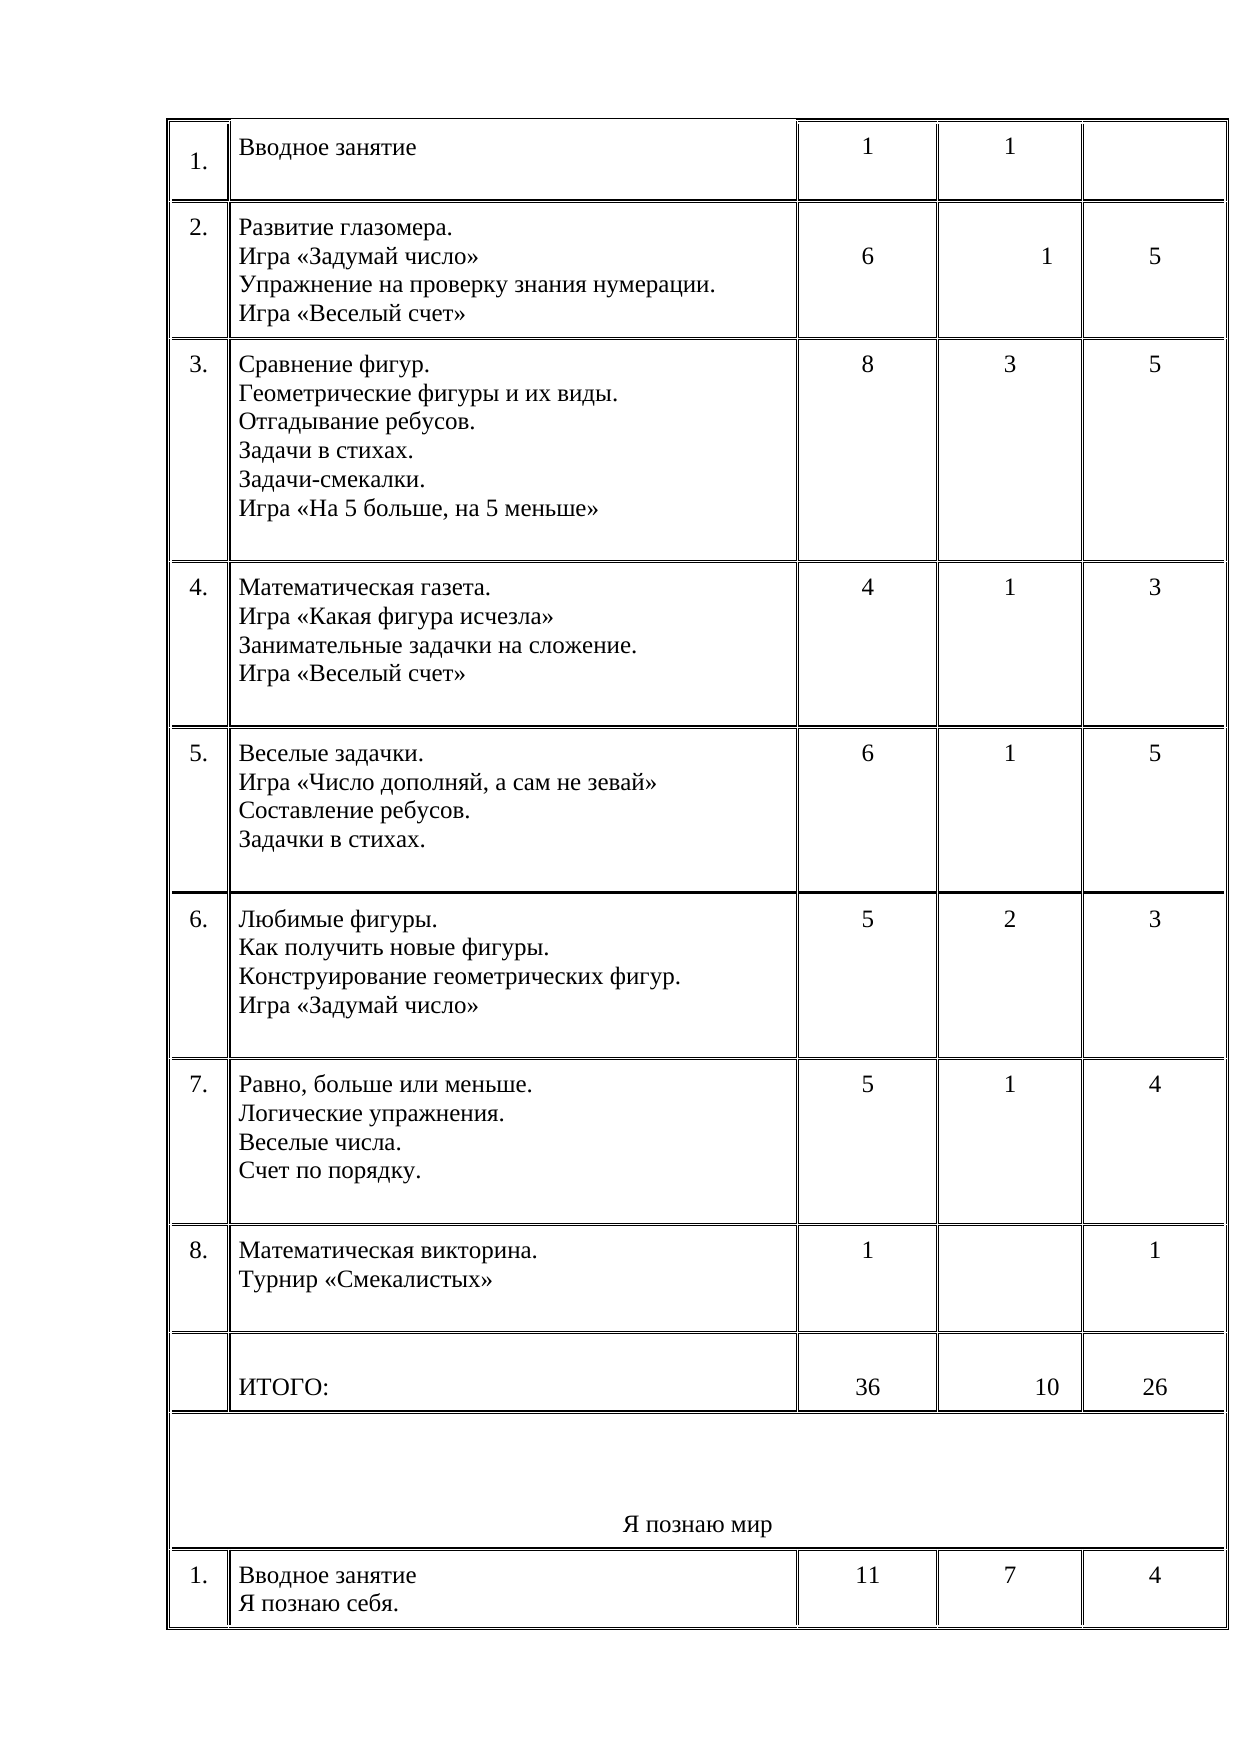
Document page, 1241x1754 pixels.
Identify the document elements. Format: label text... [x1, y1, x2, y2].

table_cell Я познаю мир [170, 1410, 1226, 1547]
table_cell 6 [799, 729, 936, 891]
table_cell 3 [1084, 891, 1226, 1057]
table_cell [1083, 122, 1226, 199]
table_cell 26 [1083, 1331, 1227, 1410]
table_cell ИТОГО: [231, 1334, 796, 1410]
table_cell Любимые фигуры. Как получить новые фигуры. Конструирование геометрических фигур. Игра «Задумай число» [231, 894, 796, 1057]
table_cell Сравнение фигур. Геометрические фигуры и их виды. Отгадывание ребусов. Задачи в стихах. Задачи-смекалки. Игра «На 5 больше, на 5 меньше» [231, 340, 796, 559]
table_cell Веселые задачки. Игра «Число дополняй, а сам не зевай» Составление ребусов. Задачки в стихах. [231, 729, 796, 891]
table_cell 1 [938, 122, 1082, 199]
table_cell 3. [170, 336, 227, 559]
table_cell 5. [170, 725, 227, 891]
table_cell 4. [170, 560, 227, 725]
table_cell 8. [170, 1223, 227, 1331]
table_cell 1 [939, 203, 1081, 336]
table_cell 2 [939, 894, 1081, 1057]
table_cell 6 [799, 203, 936, 336]
table_cell Равно, больше или меньше. Логические упражнения. Веселые числа. Счет по порядку. [231, 1060, 796, 1222]
table_cell 1 [798, 122, 937, 199]
table_cell 1 [939, 1060, 1081, 1222]
table_cell Вводное занятие [229, 119, 798, 199]
table_cell 7. [168, 1057, 229, 1222]
table_cell 3 [939, 340, 1081, 559]
table_cell 1 [939, 563, 1081, 725]
table_cell 36 [799, 1334, 936, 1410]
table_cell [229, 1551, 798, 1627]
table_cell 8 [799, 340, 936, 559]
table_cell 4 [799, 563, 936, 725]
table_cell 1. [170, 1547, 229, 1627]
table_cell 5 [799, 1060, 936, 1222]
table_cell 1 [939, 729, 1081, 891]
table_cell 5 [1084, 725, 1226, 891]
table_cell 1. [170, 122, 229, 199]
table_cell 1 [799, 1226, 936, 1331]
table_cell 6. [170, 891, 227, 1057]
table_cell 4 [1083, 1547, 1226, 1627]
table_cell Математическая газета. Игра «Какая фигура исчезла» Занимательные задачки на сложение. Игра «Веселый счет» [231, 563, 796, 725]
table_cell 5 [799, 894, 936, 1057]
table_cell 7 [938, 1551, 1082, 1627]
table_cell 4 [1083, 1057, 1227, 1222]
table_cell 3 [1084, 560, 1226, 725]
table_cell 5 [1084, 199, 1226, 336]
table_cell 2. [170, 199, 227, 336]
table_cell Математическая викторина. Турнир «Смекалистых» [231, 1226, 796, 1331]
table_cell [939, 1226, 1081, 1331]
table_cell 11 [798, 1551, 937, 1627]
table_cell 1 [1084, 1223, 1226, 1331]
table_cell Развитие глазомера. Игра «Задумай число» Упражнение на проверку знания нумерации. Игра «Веселый счет» [231, 203, 796, 336]
table_cell [168, 1331, 229, 1410]
table_cell 10 [939, 1334, 1081, 1410]
table_cell 5 [1084, 336, 1226, 559]
